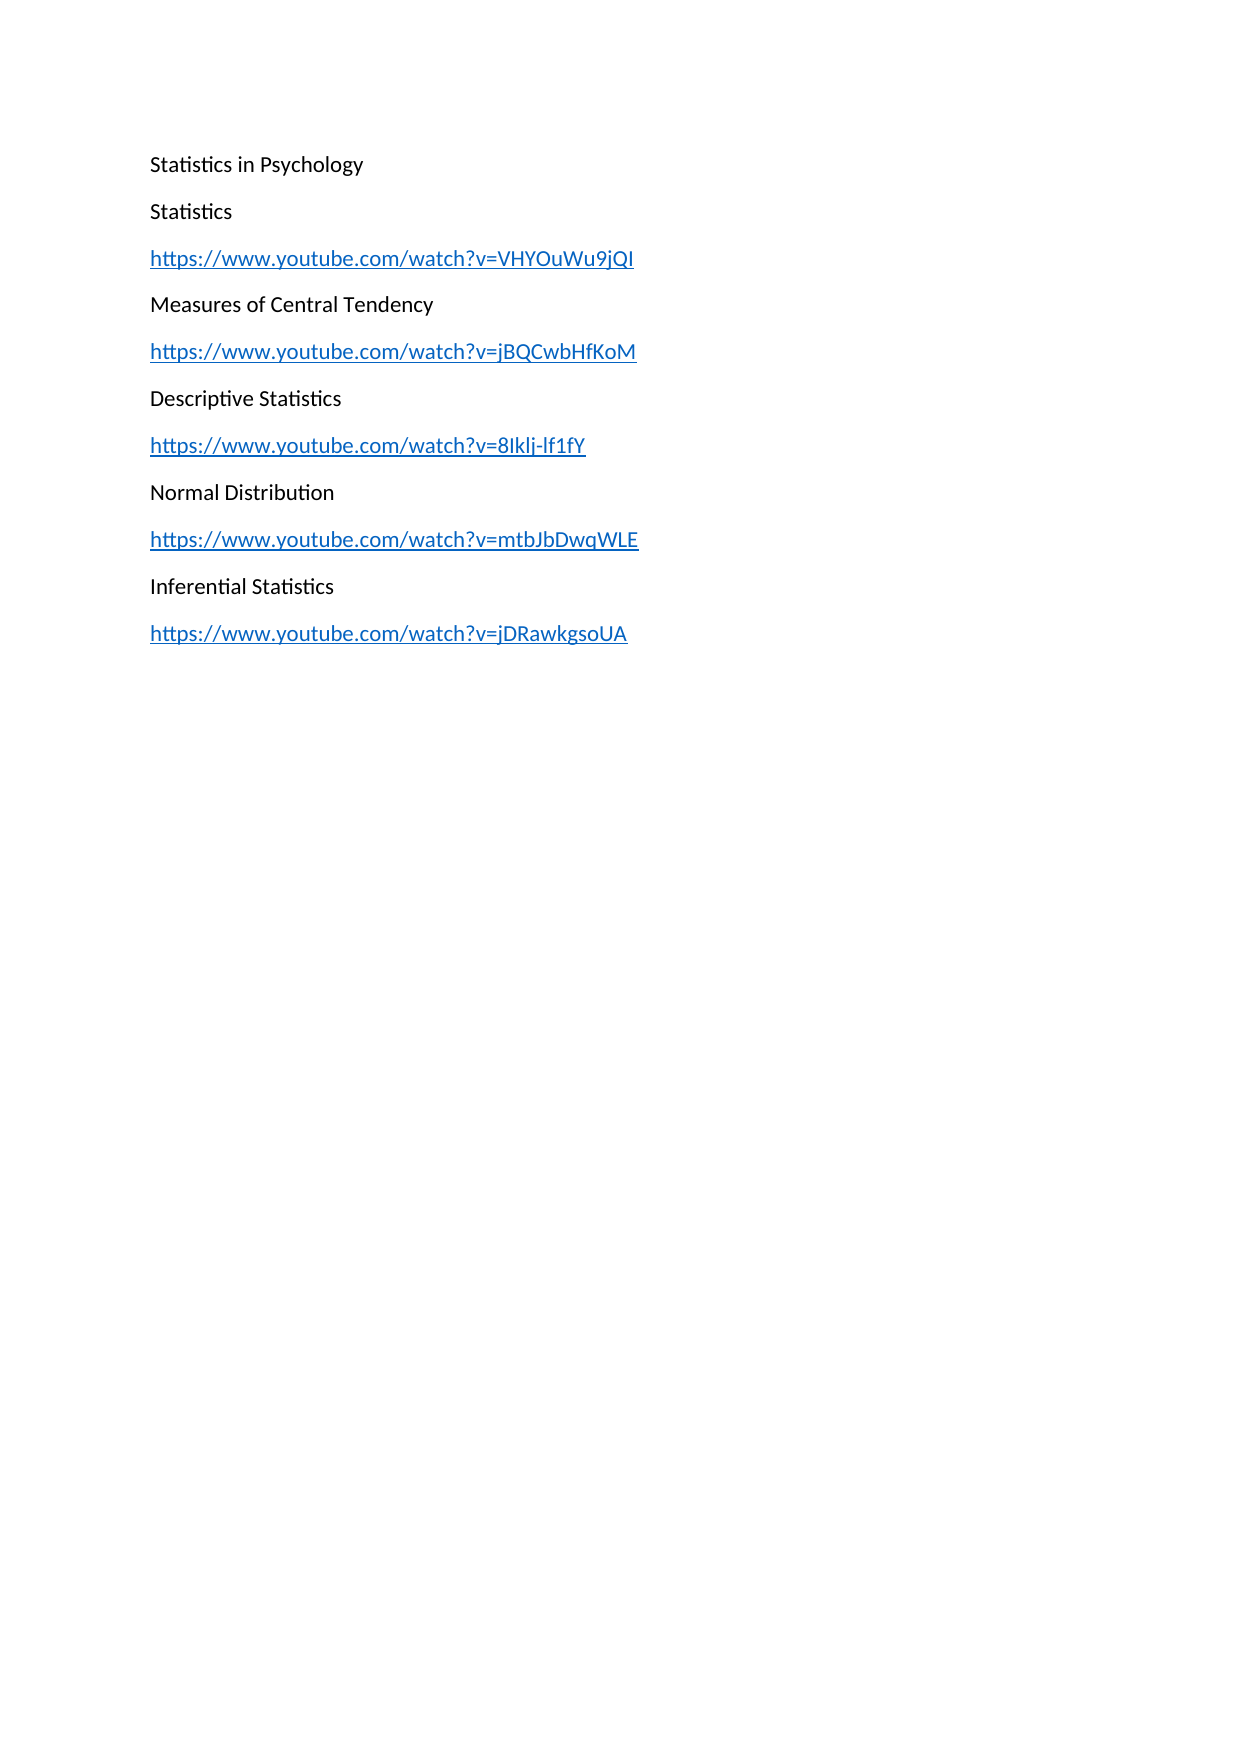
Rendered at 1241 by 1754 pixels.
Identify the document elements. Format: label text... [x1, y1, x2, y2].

text Statistics in Psychology [150, 150, 1090, 178]
text https://www.youtube.com/watch?v=mtbJbDwqWLE [150, 525, 1090, 553]
text https://www.youtube.com/watch?v=jBQCwbHfKoM [150, 337, 1090, 366]
text Inferential Statistics [150, 572, 1090, 600]
text https://www.youtube.com/watch?v=VHYOuWu9jQI [150, 244, 1090, 272]
text Measures of Central Tendency [150, 291, 1090, 319]
text Descriptive Statistics [150, 384, 1090, 412]
text Statistics [150, 197, 1090, 225]
text Normal Distribution [150, 478, 1090, 506]
text https://www.youtube.com/watch?v=8Iklj-lf1fY [150, 431, 1090, 459]
text https://www.youtube.com/watch?v=jDRawkgsoUA [150, 619, 1090, 647]
